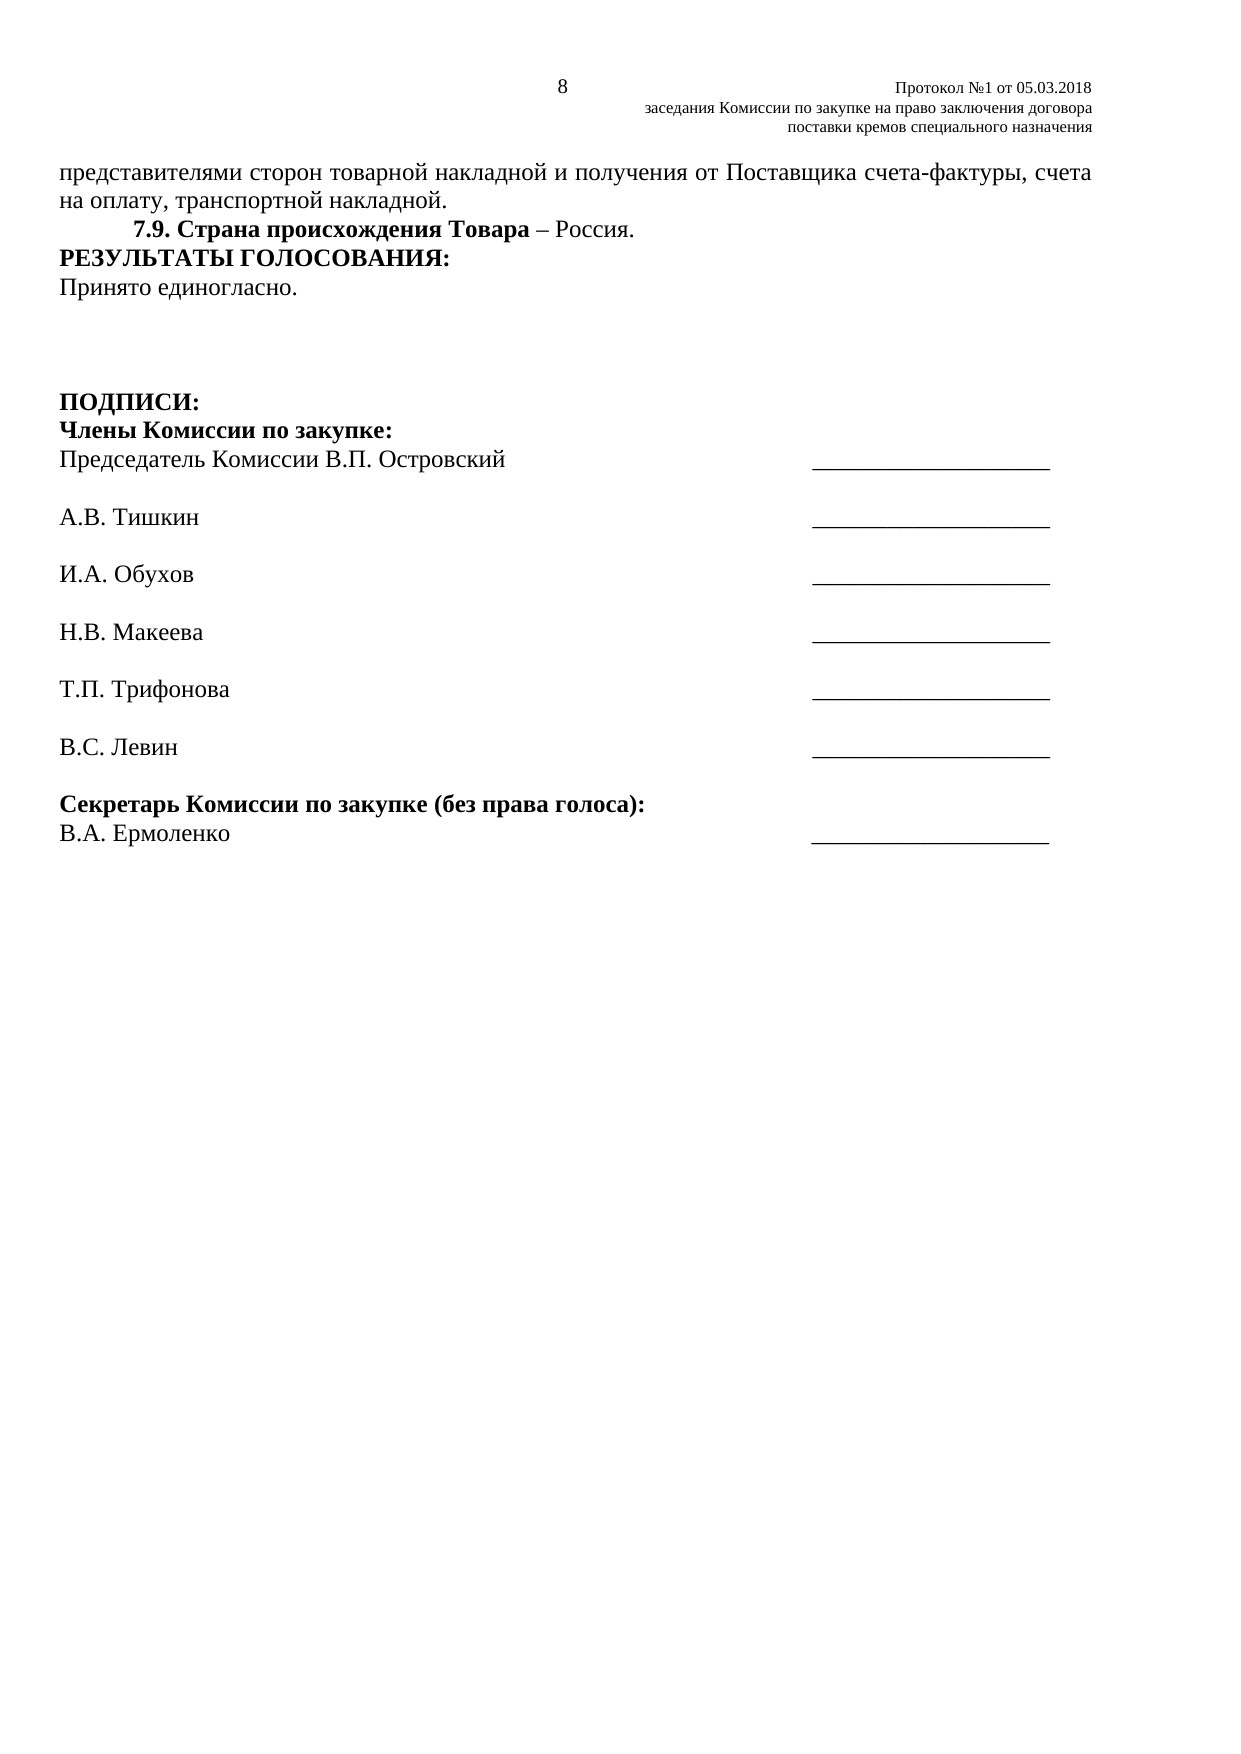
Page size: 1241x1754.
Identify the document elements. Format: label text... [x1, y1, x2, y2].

text Н.В. Макеева ___________________ [59, 617, 1092, 645]
text И.А. Обухов ___________________ [59, 559, 1092, 588]
text Секретарь Комиссии по закупке (без права голоса): [59, 789, 1092, 818]
text Т.П. Трифонова ___________________ [59, 674, 1092, 703]
text А.В. Тишкин ___________________ [59, 502, 1092, 530]
text Председатель Комиссии В.П. Островский ___________________ [59, 444, 1092, 473]
text В.А. Ермоленко ___________________ [59, 818, 1092, 847]
text Принято единогласно. [59, 272, 1092, 300]
text В.С. Левин ___________________ [59, 732, 1092, 760]
text 7.9. Страна происхождения Товара – Россия. [59, 214, 1092, 243]
text РЕЗУЛЬТАТЫ ГОЛОСОВАНИЯ: [59, 243, 1092, 272]
text ПОДПИСИ: [59, 387, 1092, 415]
text Члены Комиссии по закупке: [59, 415, 1092, 444]
